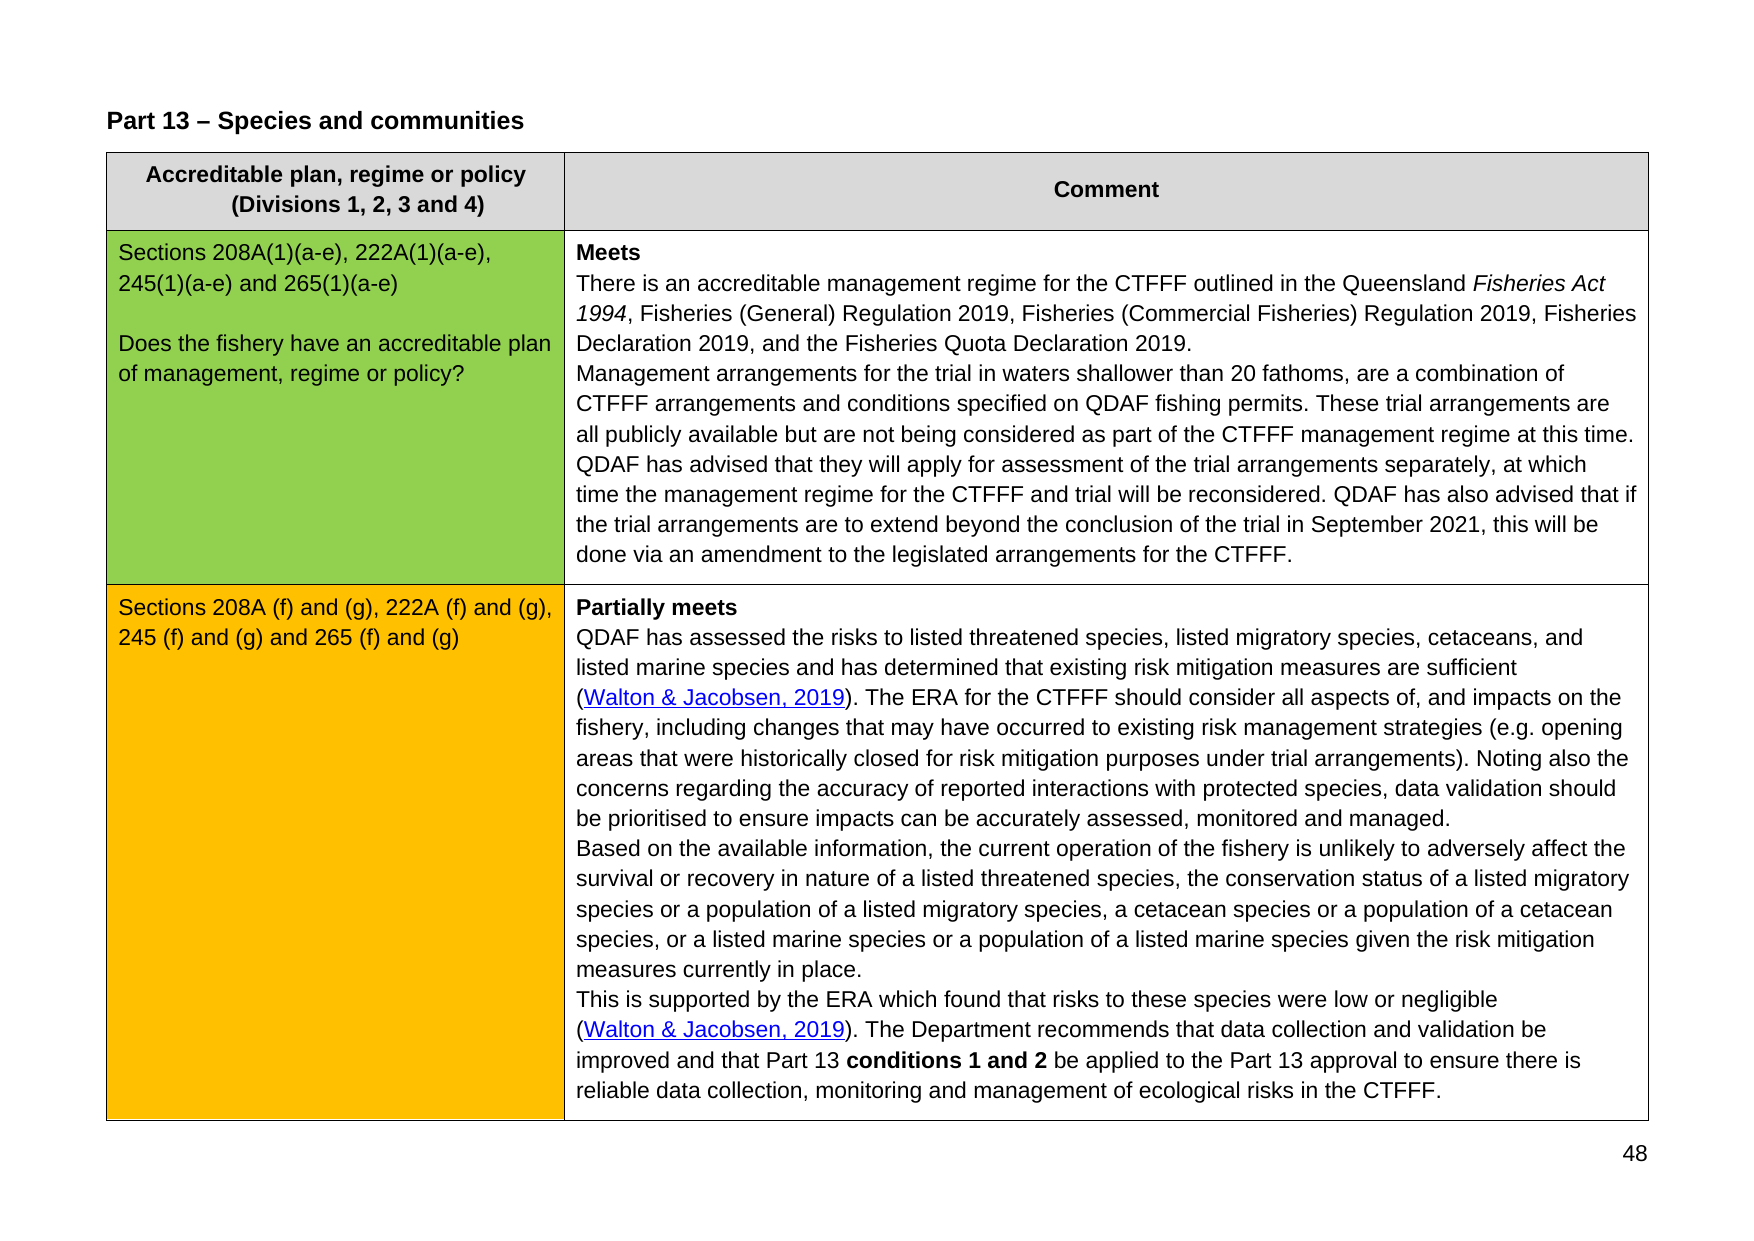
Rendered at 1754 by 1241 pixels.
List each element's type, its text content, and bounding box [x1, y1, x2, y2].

table_cell Sections 208A(1)(a-e), 222A(1)(a-e), 245(1)(a-e) and 265(1)(a-e) Does the fishery have an accreditable plan of management, regime or policy? [107, 231, 564, 584]
table_cell Sections 208A (f) and (g), 222A (f) and (g), 245 (f) and (g) and 265 (f) and (g) [107, 585, 564, 1119]
table_cell Meets There is an accreditable management regime for the CTFFF outlined in the Queensland Fisheries Act 1994, Fisheries (General) Regulation 2019, Fisheries (Commercial Fisheries) Regulation 2019, Fisheries Declaration 2019, and the Fisheries Quota Declaration 2019. Management arrangements for the trial in waters shallower than 20 fathoms, are a combination of CTFFF arrangements and conditions specified on QDAF fishing permits. These trial arrangements are all publicly available but are not being considered as part of the CTFFF management regime at this time. QDAF has advised that they will apply for assessment of the trial arrangements separately, at which time the management regime for the CTFFF and trial will be reconsidered. QDAF has also advised that if the trial arrangements are to extend beyond the conclusion of the trial in September 2021, this will be done via an amendment to the legislated arrangements for the CTFFF. [565, 231, 1648, 584]
table_cell Partially meets QDAF has assessed the risks to listed threatened species, listed migratory species, cetaceans, and listed marine species and has determined that existing risk mitigation measures are sufficient (Walton & Jacobsen, 2019). The ERA for the CTFFF should consider all aspects of, and impacts on the fishery, including changes that may have occurred to existing risk management strategies (e.g. opening areas that were historically closed for risk mitigation purposes under trial arrangements). Noting also the concerns regarding the accuracy of reported interactions with protected species, data validation should be prioritised to ensure impacts can be accurately assessed, monitored and managed. Based on the available information, the current operation of the fishery is unlikely to adversely affect the survival or recovery in nature of a listed threatened species, the conservation status of a listed migratory species or a population of a listed migratory species, a cetacean species or a population of a cetacean species, or a listed marine species or a population of a listed marine species given the risk mitigation measures currently in place. This is supported by the ERA which found that risks to these species were low or negligible (Walton & Jacobsen, 2019). The Department recommends that data collection and validation be improved and that Part 13 conditions 1 and 2 be applied to the Part 13 approval to ensure there is reliable data collection, monitoring and management of ecological risks in the CTFFF. [565, 585, 1648, 1119]
table_header Comment [565, 153, 1648, 230]
subtitle Part 13 – Species and communities [106, 106, 1648, 135]
table_header Accreditable plan, regime or policy (Divisions 1, 2, 3 and 4) [107, 153, 564, 230]
